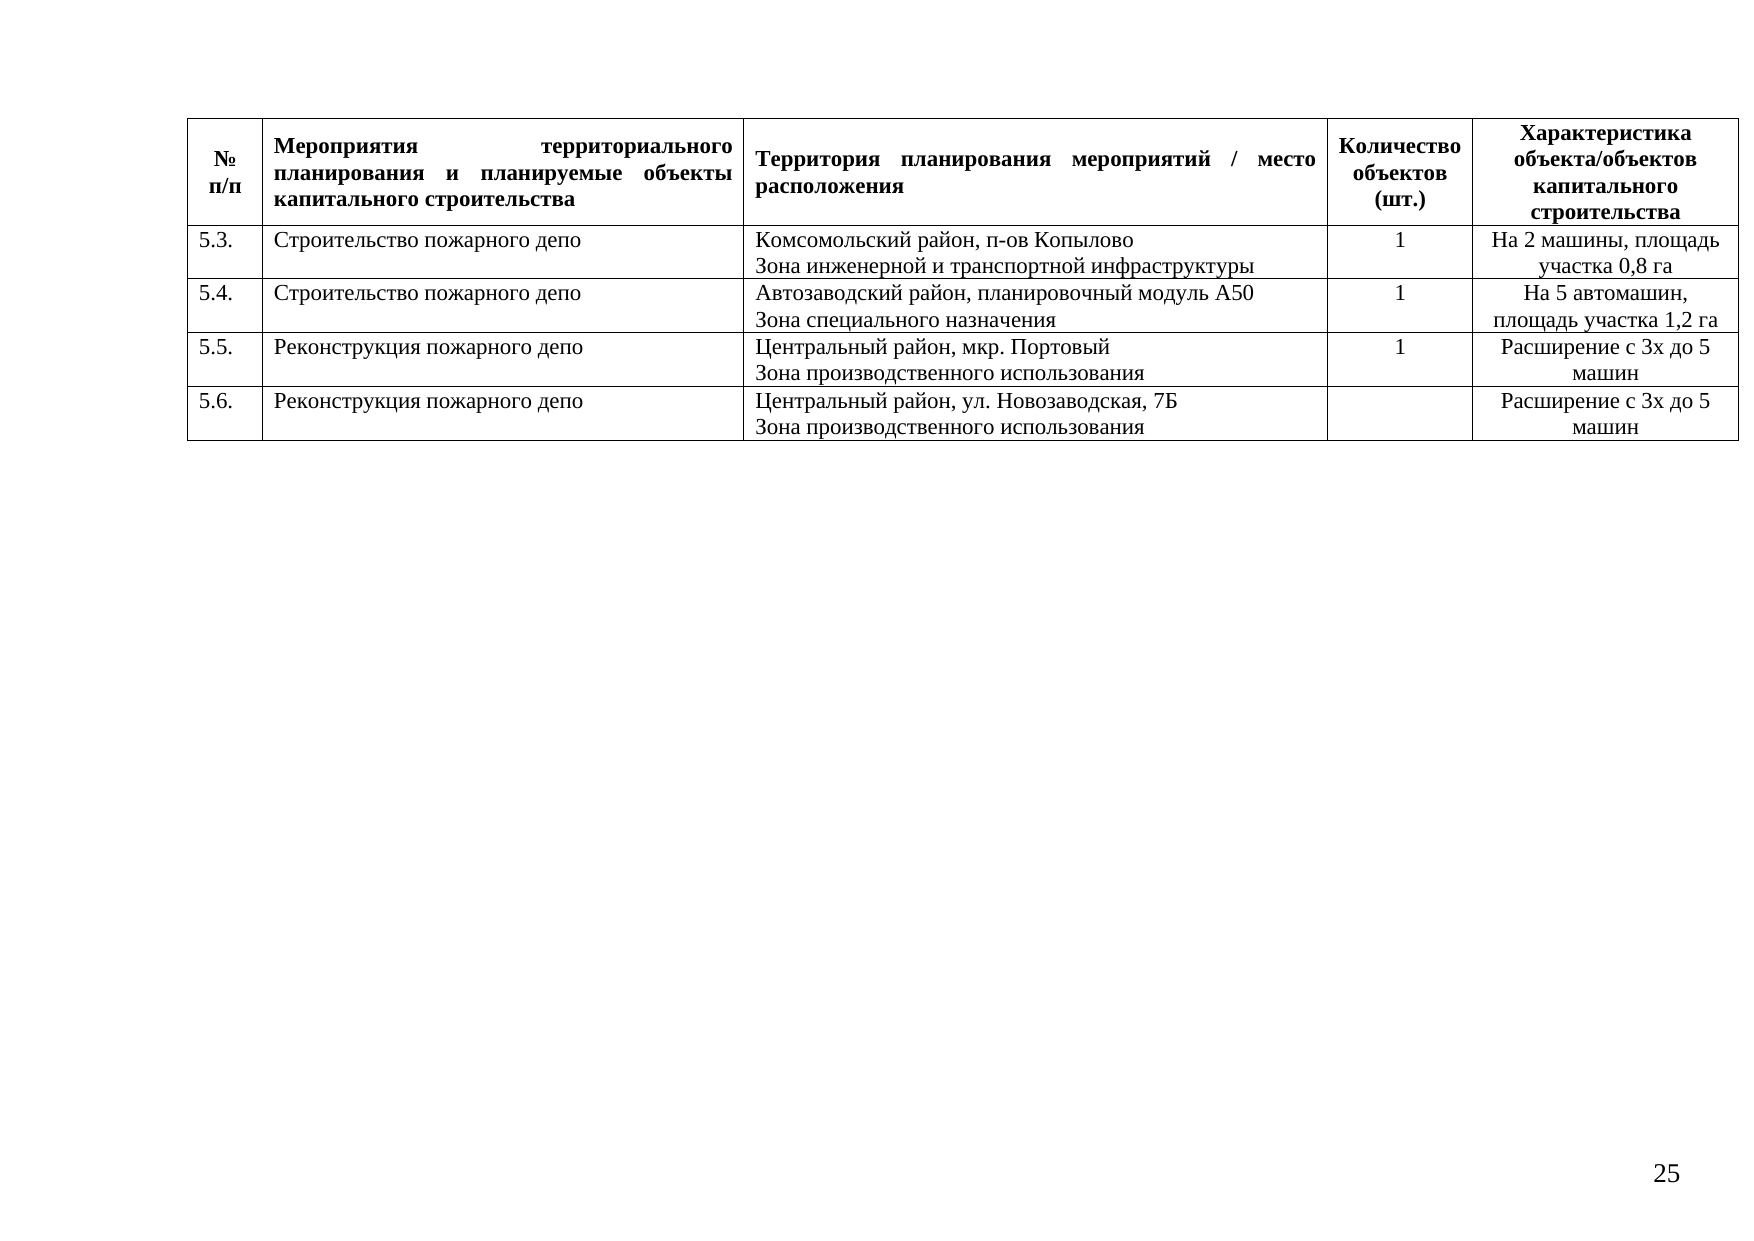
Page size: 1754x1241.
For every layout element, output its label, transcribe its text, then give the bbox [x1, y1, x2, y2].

table_cell 1 [1328, 333, 1472, 386]
table_cell [188, 387, 262, 439]
table_cell 1 [1328, 226, 1472, 278]
table_cell Реконструкция пожарного депо [263, 333, 743, 386]
table_cell Расширение с 3х до 5 машин [1473, 333, 1738, 386]
table_header № п/п [188, 119, 262, 224]
table_cell [188, 226, 262, 278]
table_cell Автозаводский район, планировочный модуль А50 Зона специального назначения [744, 279, 1327, 332]
table_header Территория планирования мероприятий / место расположения [744, 119, 1327, 224]
table_cell На 5 автомашин, площадь участка 1,2 га [1473, 279, 1738, 332]
table_cell [1328, 387, 1472, 439]
table_header Количество объектов (шт.) [1328, 119, 1472, 224]
table_cell [188, 333, 262, 386]
table_header Мероприятия территориального планирования и планируемые объекты капитального строительства [263, 119, 743, 224]
table_cell На 2 машины, площадь участка 0,8 га [1473, 226, 1738, 278]
table_cell Центральный район, ул. Новозаводская, 7Б Зона производственного использования [744, 387, 1327, 439]
table_cell [188, 279, 262, 332]
table_cell Строительство пожарного депо [263, 279, 743, 332]
table_cell Реконструкция пожарного депо [263, 387, 743, 439]
table_cell 1 [1328, 279, 1472, 332]
table_header Характеристика объекта/объектов капитального строительства [1473, 119, 1738, 224]
table_cell Строительство пожарного депо [263, 226, 743, 278]
table_cell Комсомольский район, п-ов Копылово Зона инженерной и транспортной инфраструктуры [744, 226, 1327, 278]
table_cell Центральный район, мкр. Портовый Зона производственного использования [744, 333, 1327, 386]
table_cell Расширение с 3х до 5 машин [1473, 387, 1738, 439]
